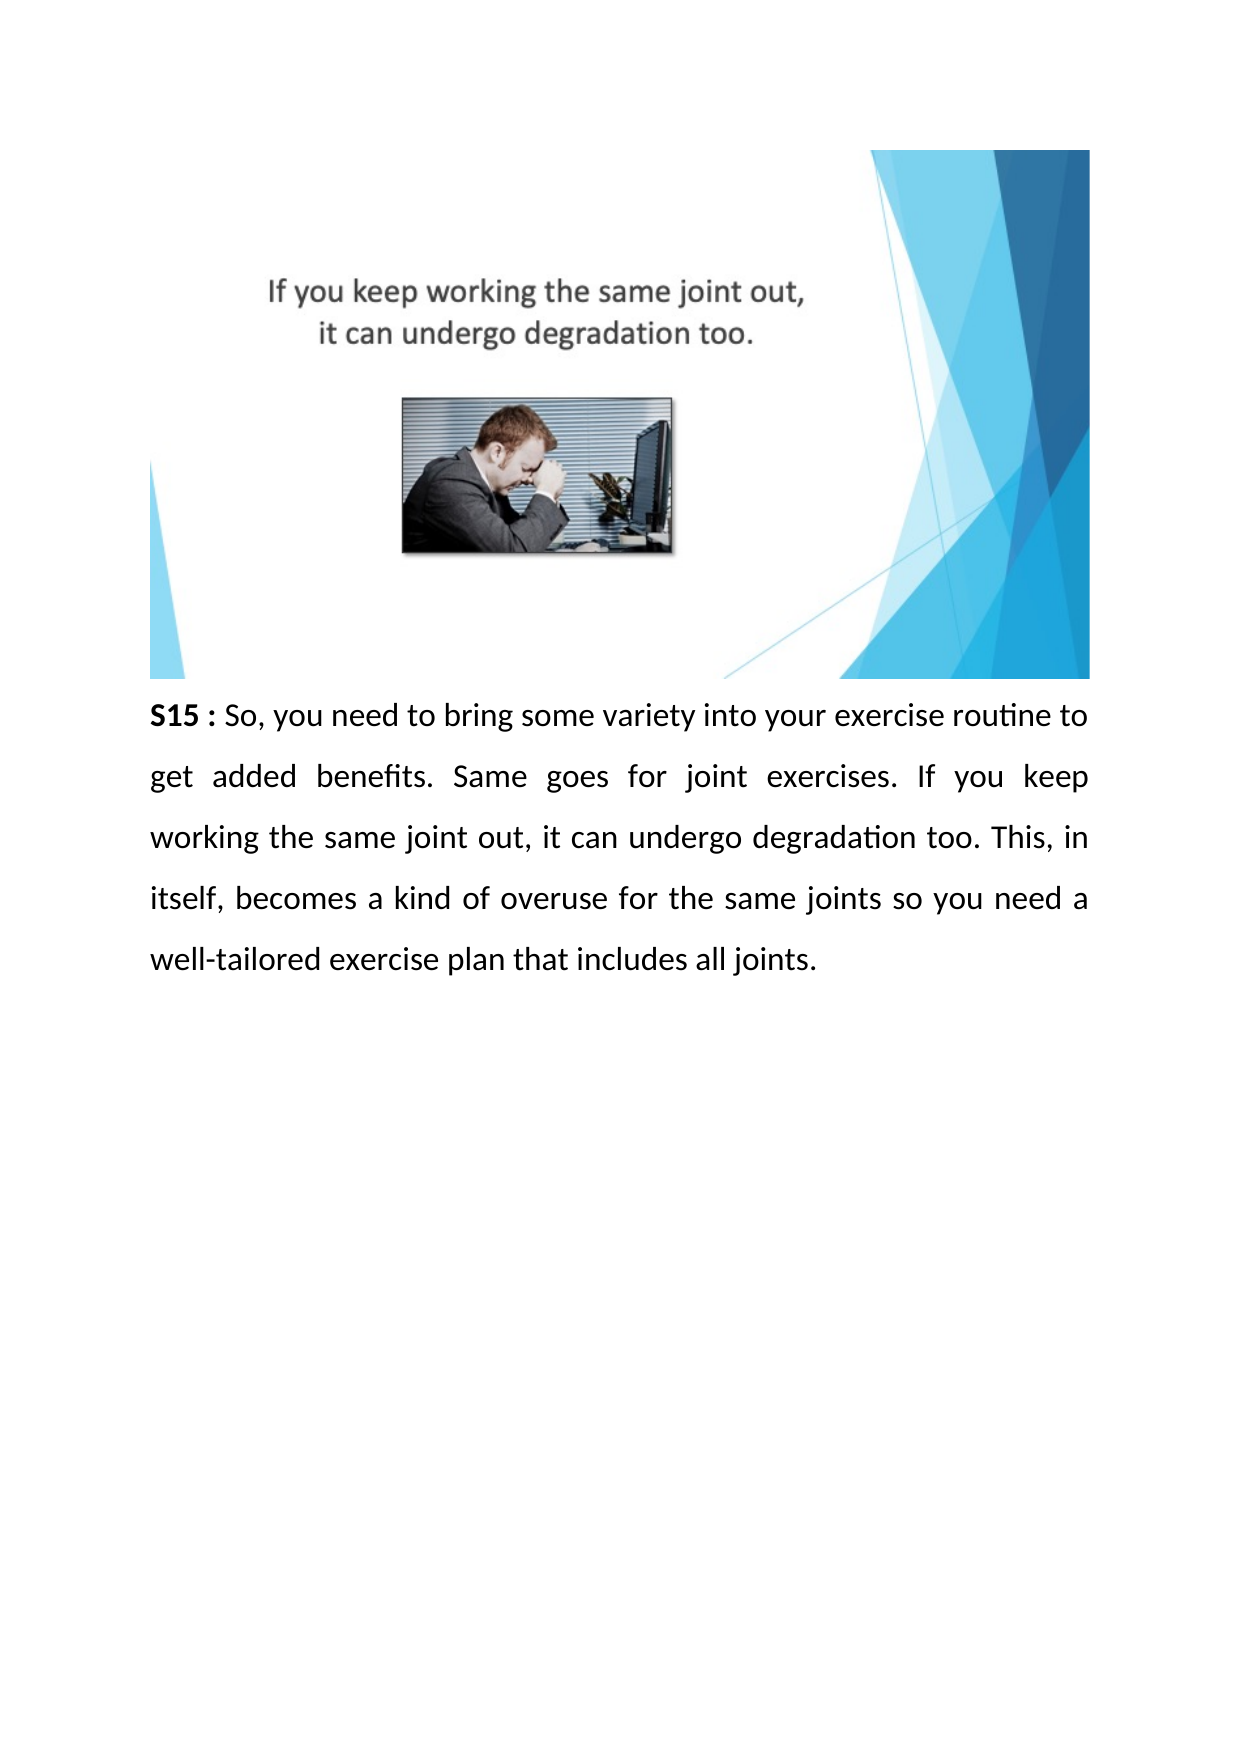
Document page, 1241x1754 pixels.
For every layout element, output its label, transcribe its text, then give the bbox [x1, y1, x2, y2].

picture [150, 150, 1090, 679]
text S15 : So, you need to bring some variety into your exercise routine to get added benefits. Same goes for joint exercises. If you keep working the same joint out, it can undergo degradation too. This, in itself, becomes a kind of overuse for the same joints so you need a well-tailored exercise plan that includes all joints. [150, 694, 1090, 979]
